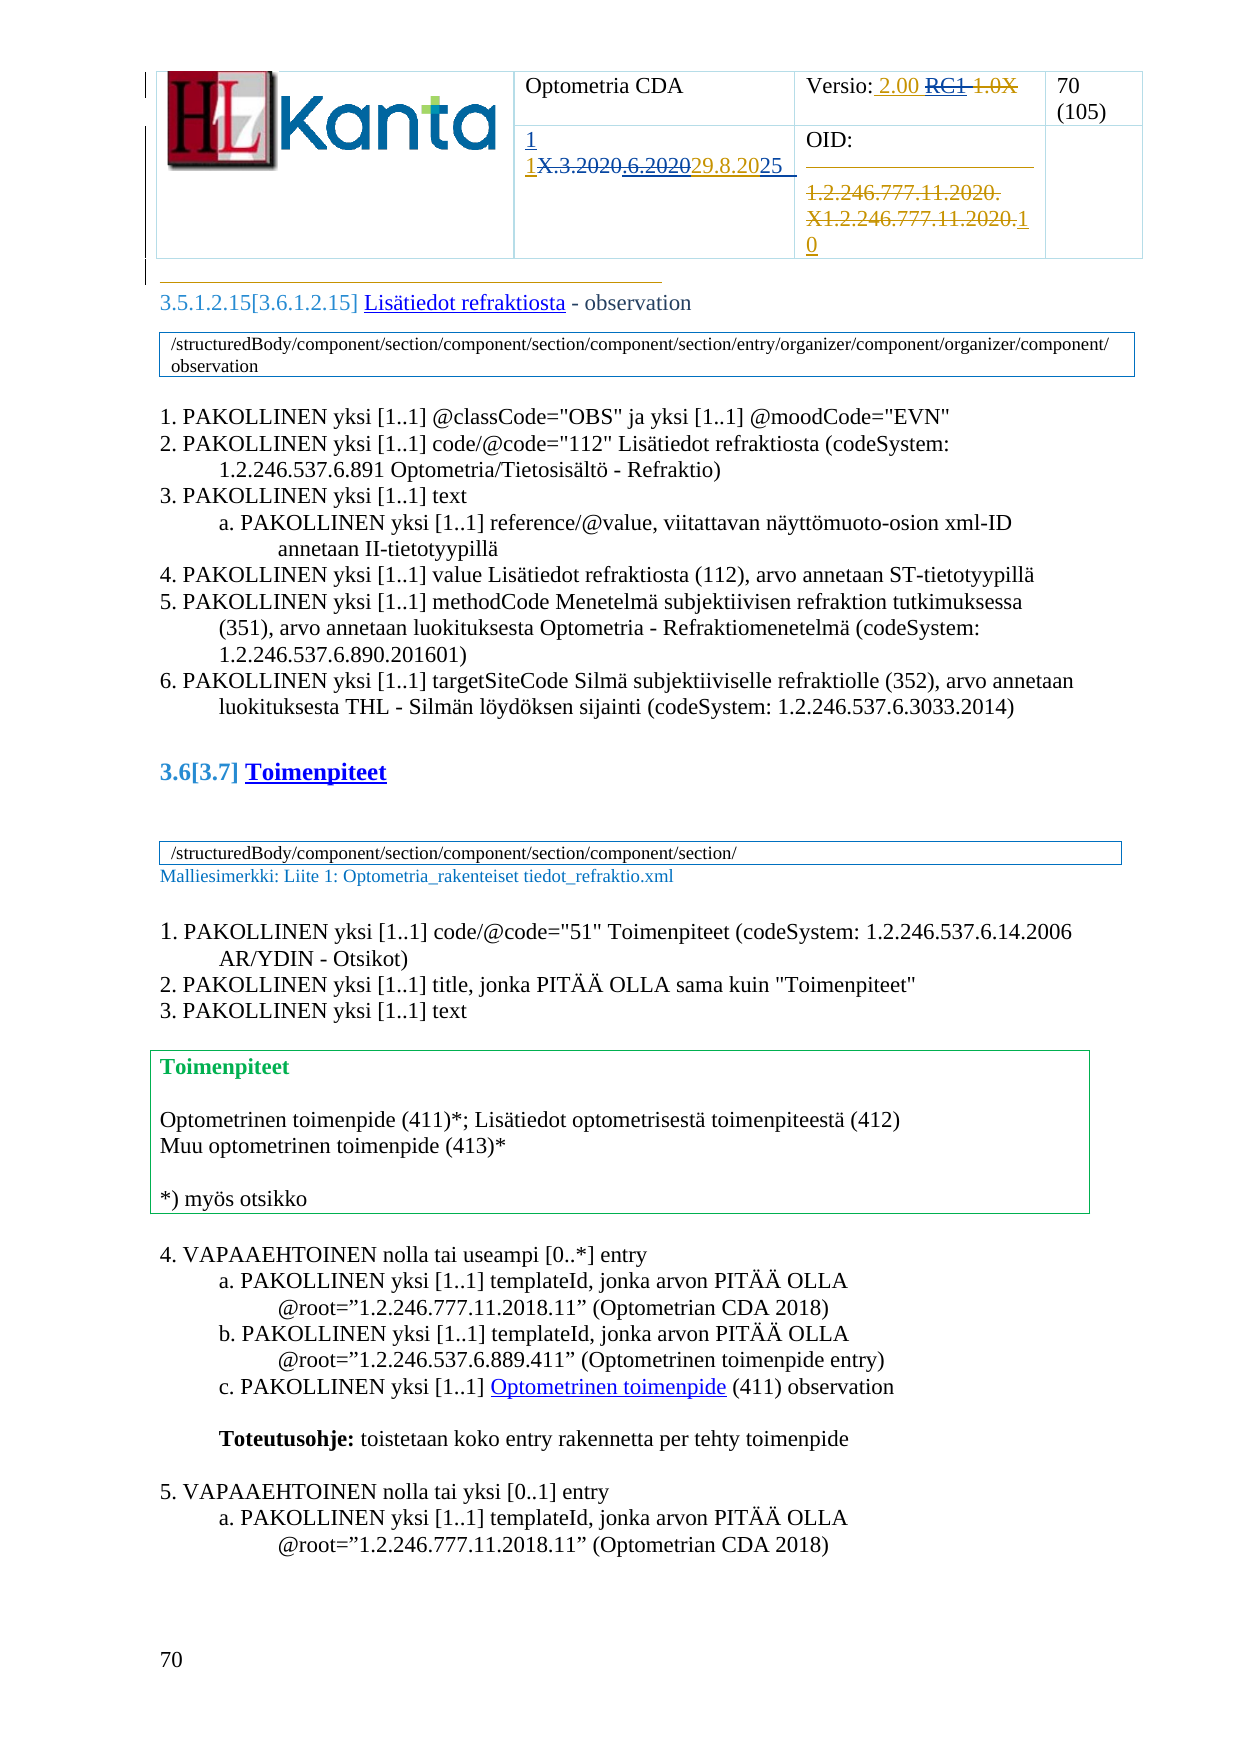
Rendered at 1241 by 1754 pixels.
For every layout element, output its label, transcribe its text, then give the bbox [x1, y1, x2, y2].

text 5. VAPAAEHTOINEN nolla tai yksi [0..1] entry [159, 1478, 1081, 1504]
text 1. PAKOLLINEN yksi [1..1] @classCode="OBS" ja yksi [1..1] @moodCode="EVN" [159, 403, 1081, 430]
text Toteutusohje: toistetaan koko entry rakennetta per tehty toimenpide [218, 1425, 1081, 1452]
text 5. PAKOLLINEN yksi [1..1] methodCode Menetelmä subjektiivisen refraktion tutkimuksessa (351), arvo annetaan luokituksesta Optometria - Refraktiomenetelmä (codeSystem: 1.2.246.537.6.890.201601) [159, 588, 1081, 667]
text 3. PAKOLLINEN yksi [1..1] text [159, 482, 1081, 509]
table_header /structuredBody/component/section/component/section/component/section/entry/organizer/component/organizer/component/observation [160, 333, 1134, 376]
text 3. PAKOLLINEN yksi [1..1] text [159, 997, 1081, 1024]
table_header /structuredBody/component/section/component/section/component/section/ [160, 842, 1121, 864]
text Optometrinen toimenpide (411)*; Lisätiedot optometrisestä toimenpiteestä (412) [159, 1106, 1081, 1132]
text 4. VAPAAEHTOINEN nolla tai useampi [0..*] entry [159, 1241, 1081, 1267]
text a. PAKOLLINEN yksi [1..1] reference/@value, viitattavan näyttömuoto-osion xml-ID annetaan II-tietotyypillä [218, 509, 1081, 562]
text 6. PAKOLLINEN yksi [1..1] targetSiteCode Silmä subjektiiviselle refraktiolle (352), arvo annetaan luokituksesta THL - Silmän löydöksen sijainti (codeSystem: 1.2.246.537.6.3033.2014) [159, 667, 1081, 720]
text 4. PAKOLLINEN yksi [1..1] value Lisätiedot refraktiosta (112), arvo annetaan ST-tietotyypillä [159, 562, 1081, 588]
text 1. PAKOLLINEN yksi [1..1] code/@code="51" Toimenpiteet (codeSystem: 1.2.246.537.6.14.2006 AR/YDIN - Otsikot) [159, 916, 1081, 971]
picture [167, 71, 279, 171]
text 2. PAKOLLINEN yksi [1..1] code/@code="112" Lisätiedot refraktiosta (codeSystem: 1.2.246.537.6.891 Optometria/Tietosisältö - Refraktio) [159, 430, 1081, 482]
picture [281, 96, 496, 150]
text 2. PAKOLLINEN yksi [1..1] title, jonka PITÄÄ OLLA sama kuin "Toimenpiteet" [159, 971, 1081, 997]
text Malliesimerkki: Liite 1: Optometria_rakenteiset tiedot_refraktio.xml [159, 865, 1081, 886]
subtitle Lisätiedot refraktiosta - observation [159, 289, 1081, 316]
text b. PAKOLLINEN yksi [1..1] templateId, jonka arvon PITÄÄ OLLA @root=”1.2.246.537.6.889.411” (Optometrinen toimenpide entry) [218, 1320, 1081, 1373]
text *) myös otsikko [151, 1182, 1089, 1213]
text c. PAKOLLINEN yksi [1..1] Optometrinen toimenpide (411) observation [218, 1373, 1081, 1399]
text Toimenpiteet [151, 1051, 1089, 1080]
text a. PAKOLLINEN yksi [1..1] templateId, jonka arvon PITÄÄ OLLA @root=”1.2.246.777.11.2018.11” (Optometrian CDA 2018) [218, 1267, 1081, 1320]
subtitle Toimenpiteet [159, 757, 1081, 786]
text a. PAKOLLINEN yksi [1..1] templateId, jonka arvon PITÄÄ OLLA @root=”1.2.246.777.11.2018.11” (Optometrian CDA 2018) [218, 1504, 1081, 1557]
text Muu optometrinen toimenpide (413)* [159, 1132, 1081, 1159]
